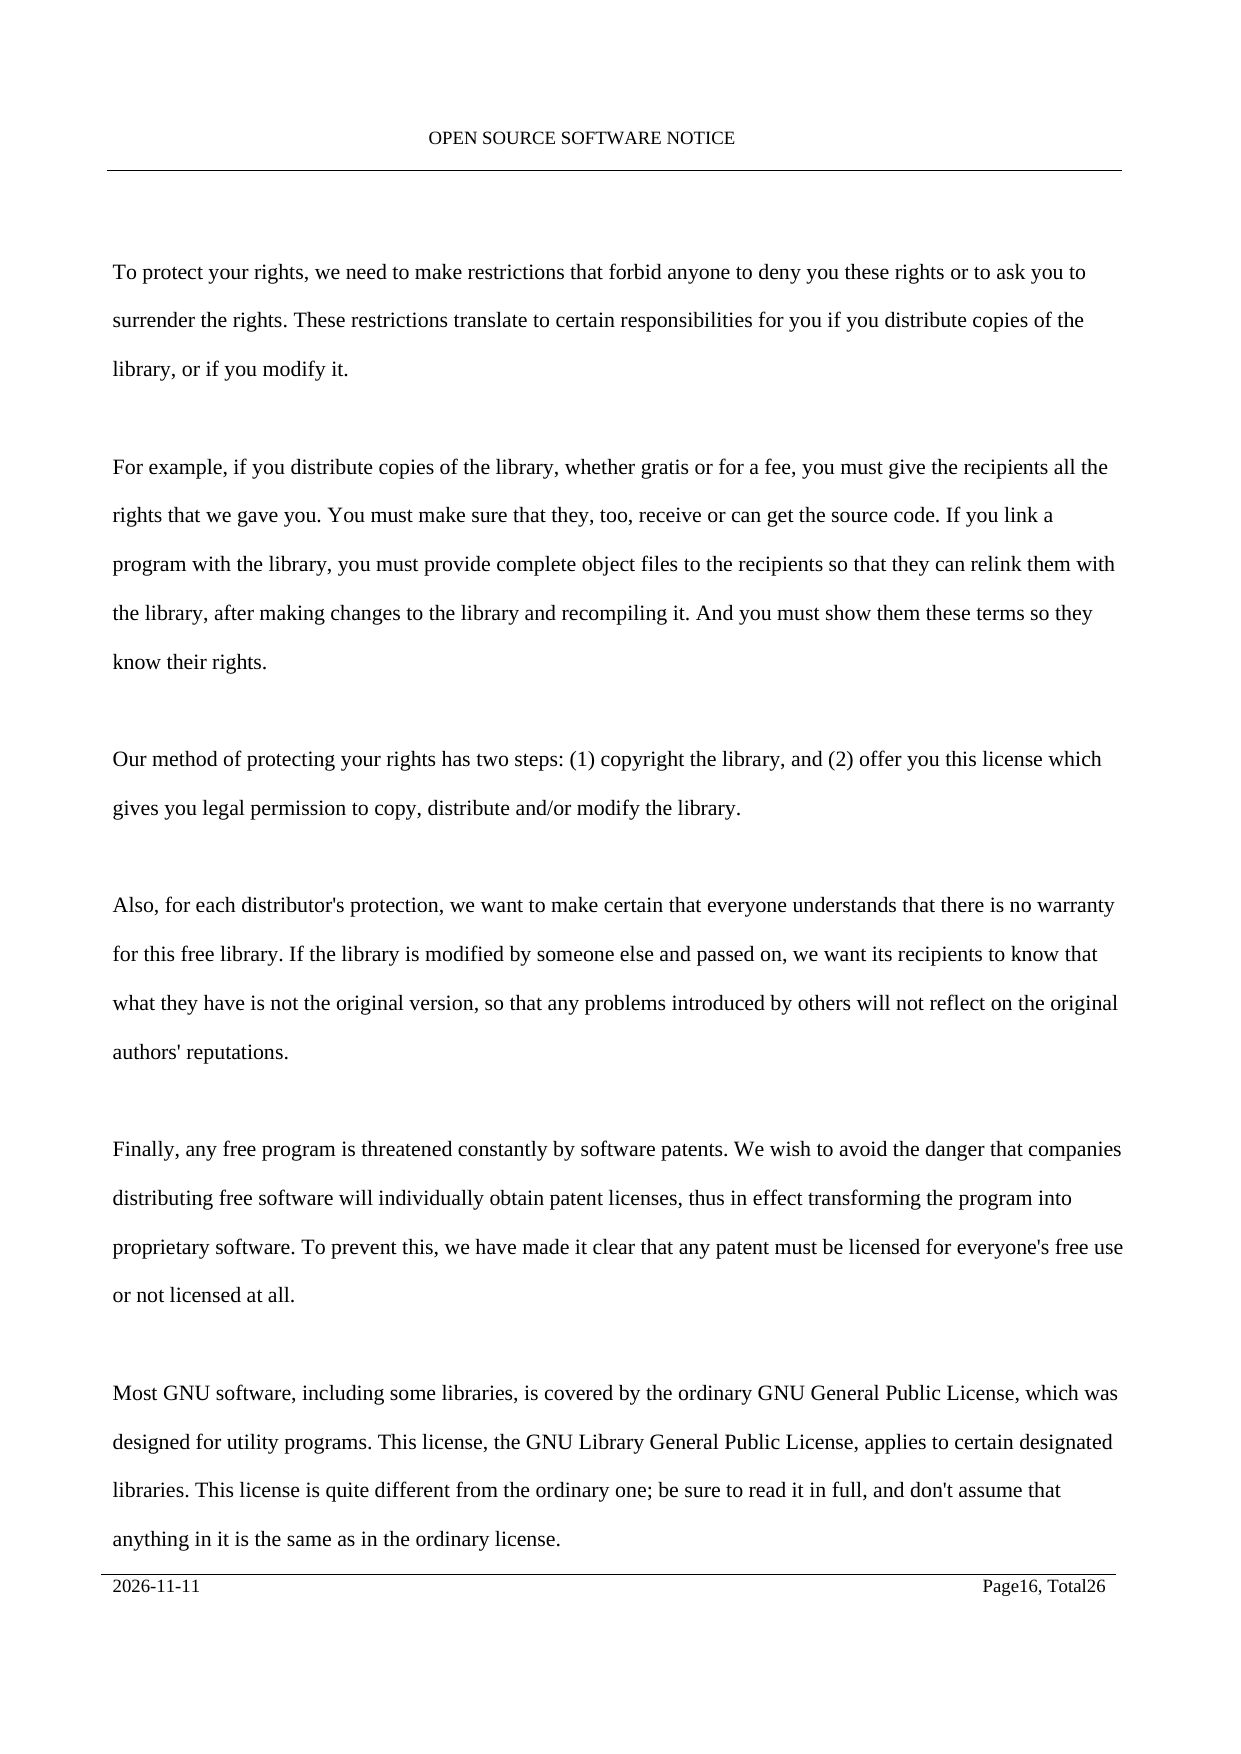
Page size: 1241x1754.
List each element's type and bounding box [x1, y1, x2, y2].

text [112, 206, 1128, 1555]
